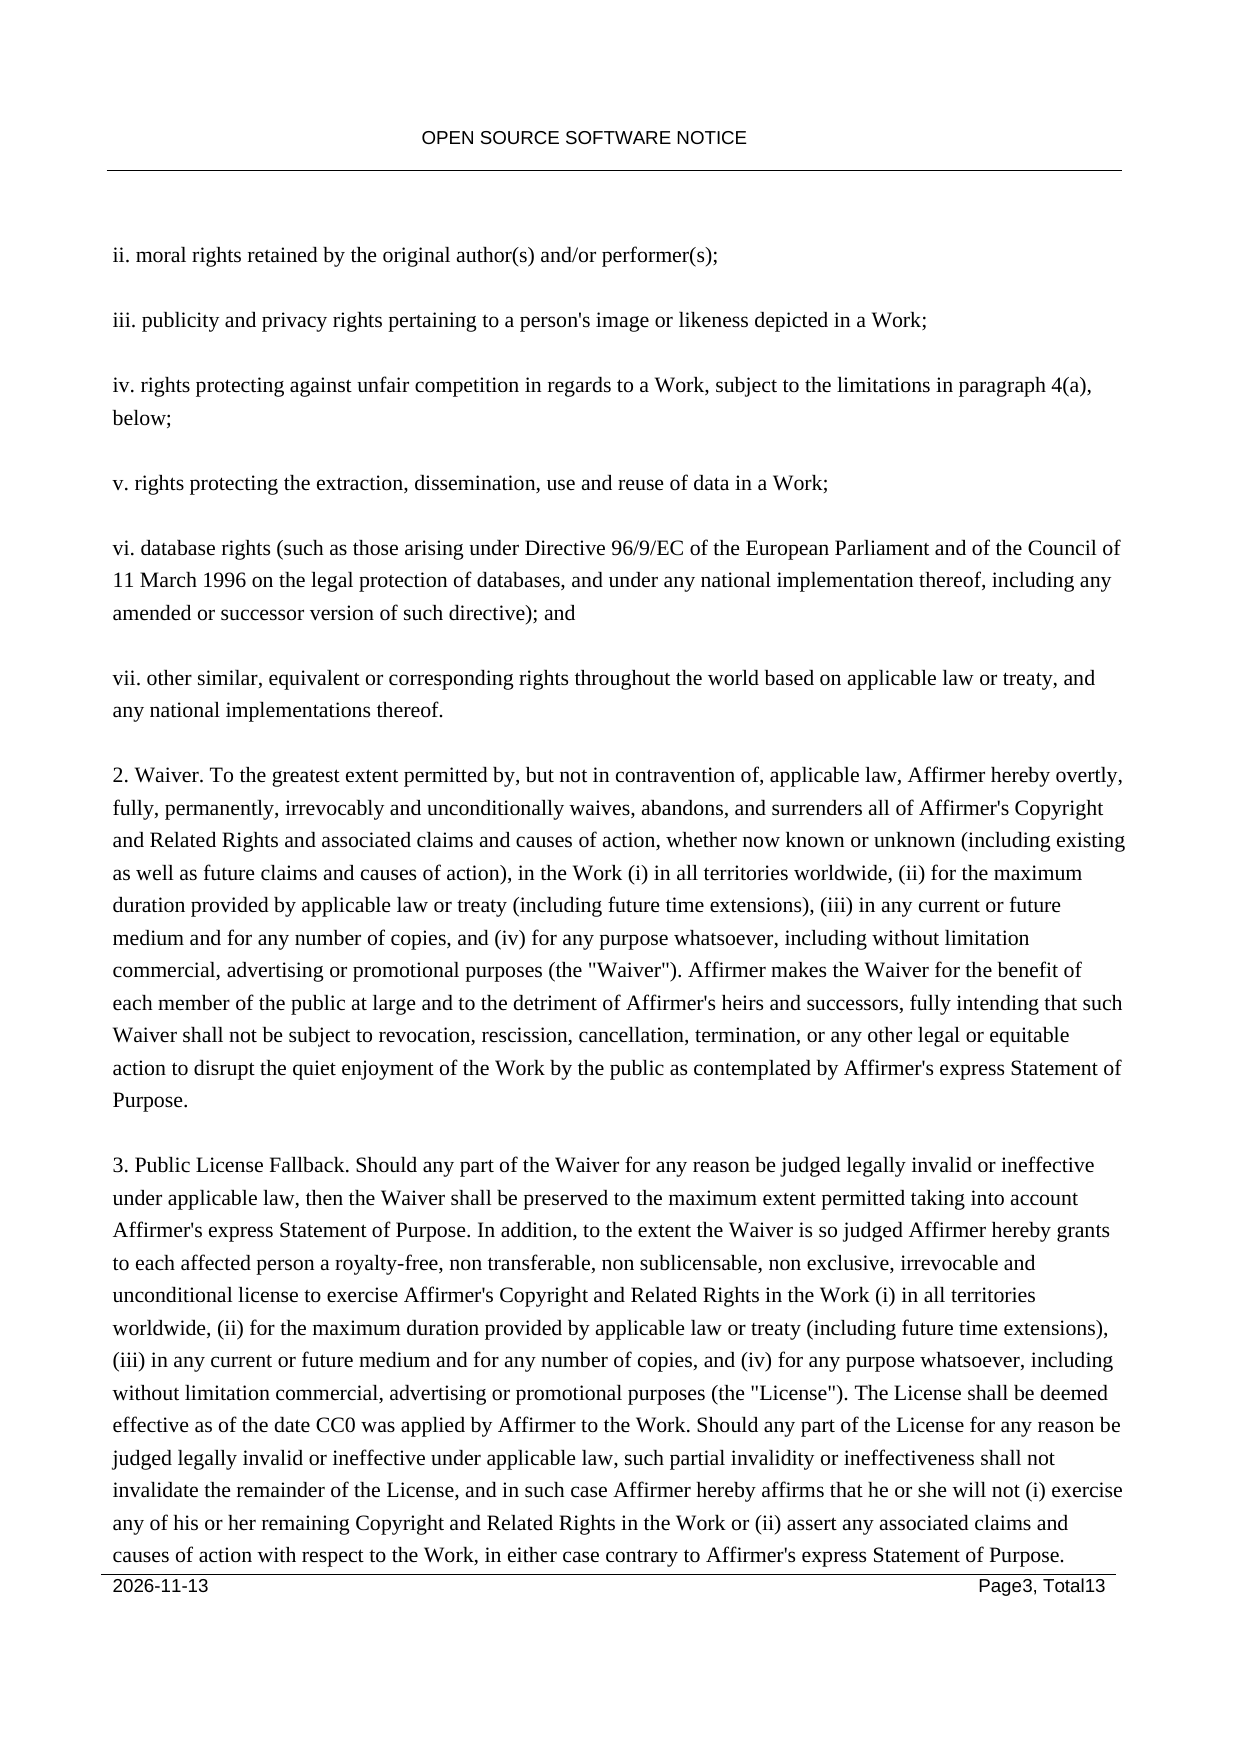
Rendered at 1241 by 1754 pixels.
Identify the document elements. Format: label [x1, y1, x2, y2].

text [112, 206, 1128, 1571]
